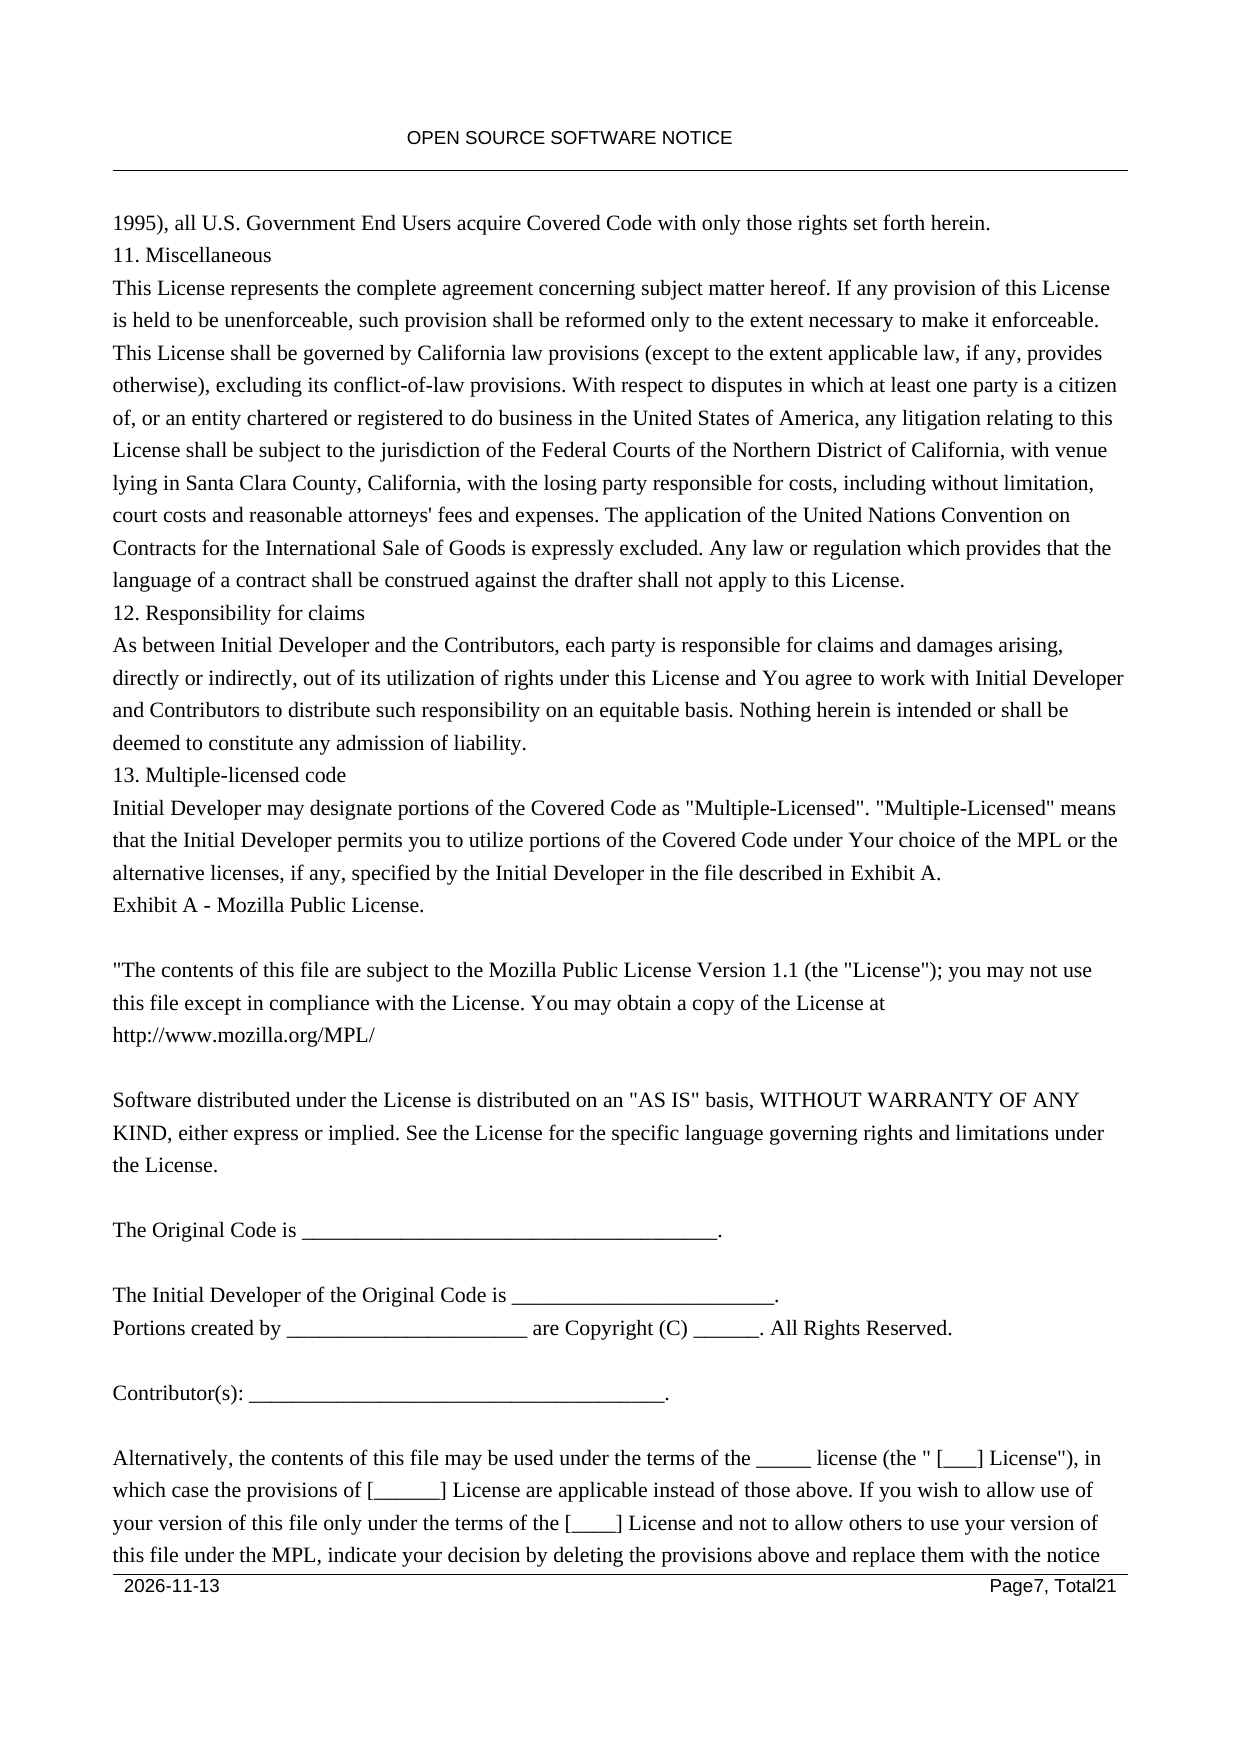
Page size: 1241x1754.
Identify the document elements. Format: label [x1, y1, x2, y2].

text [112, 206, 1128, 1571]
